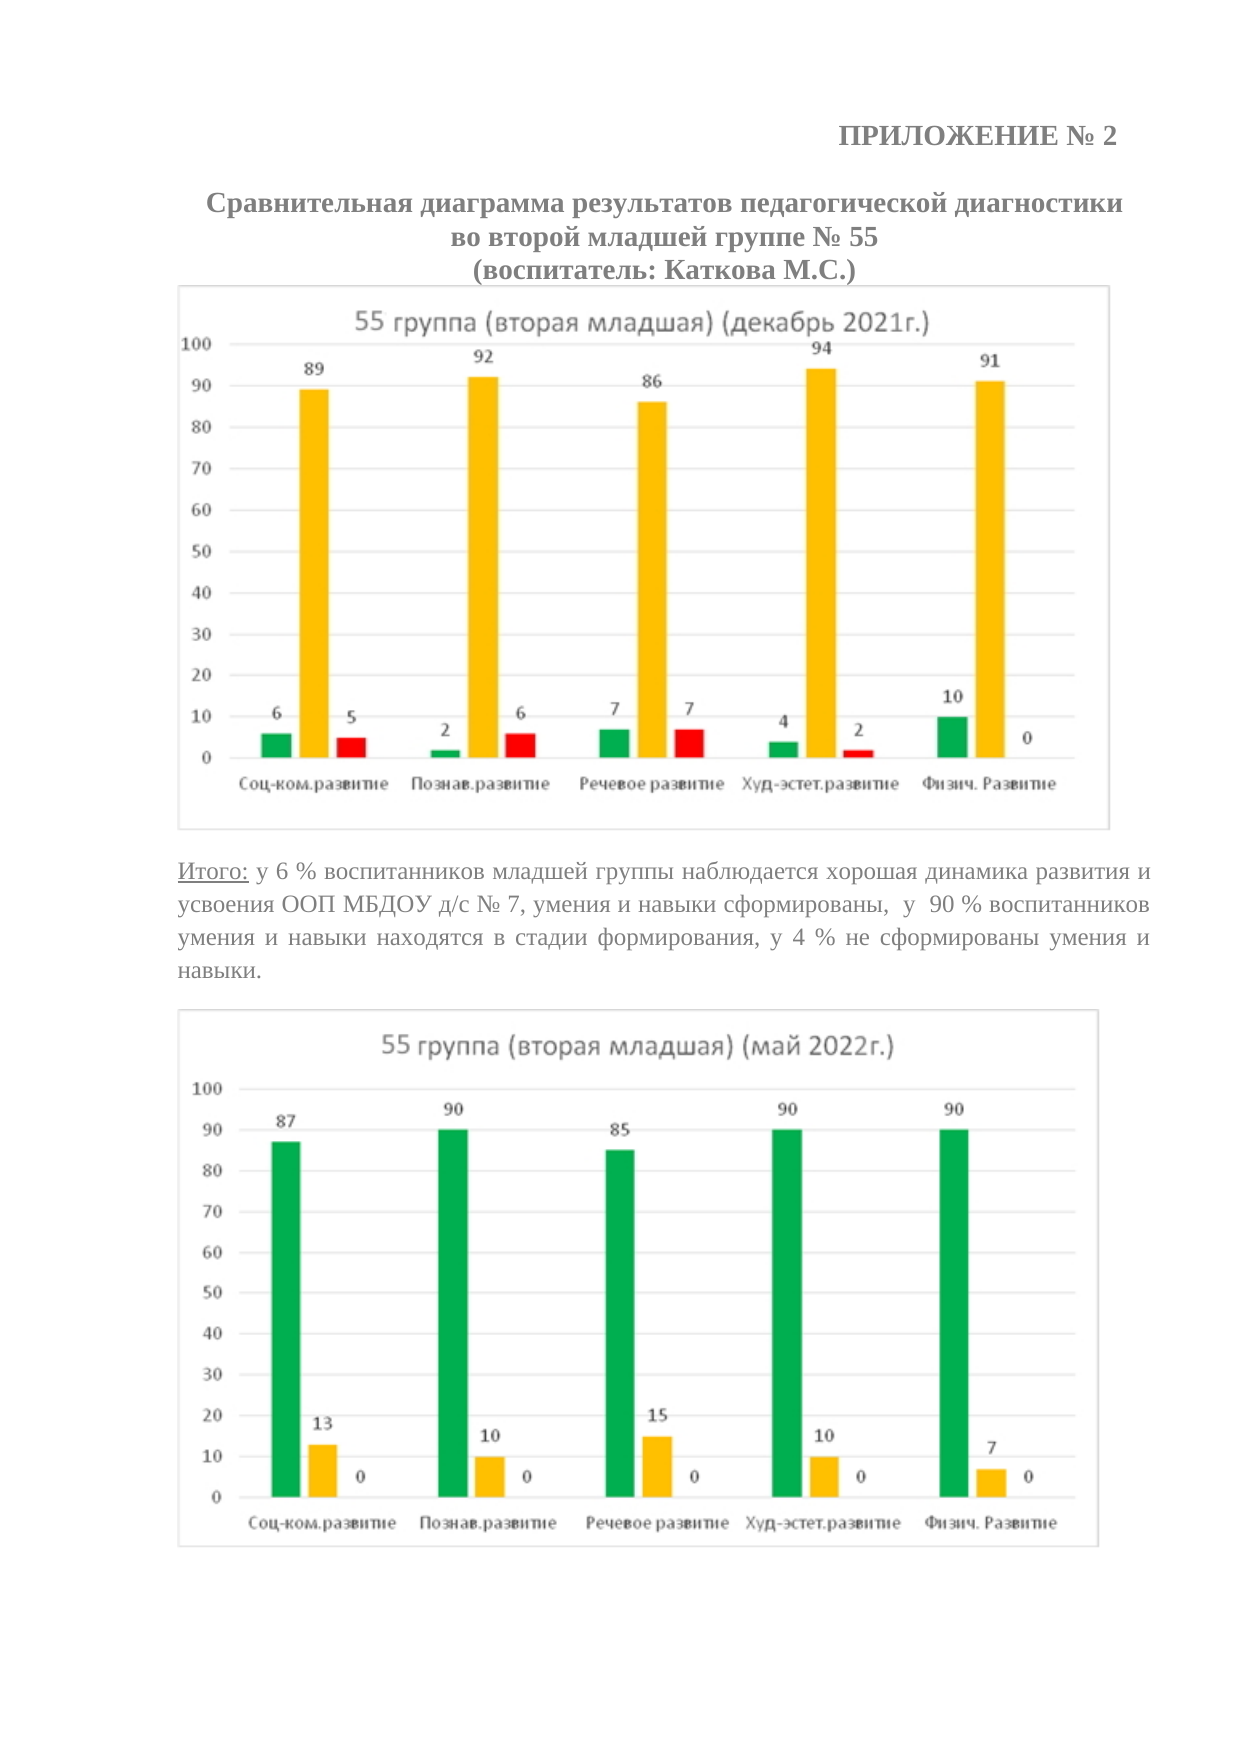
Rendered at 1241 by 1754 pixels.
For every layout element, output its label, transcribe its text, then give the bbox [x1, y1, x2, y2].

text во второй младшей группе № 55 [177, 219, 1152, 252]
text ПРИЛОЖЕНИЕ № 2 [177, 118, 1152, 152]
picture [177, 1009, 1101, 1549]
text (воспитатель: Каткова М.С.) [177, 252, 1152, 286]
text Сравнительная диаграмма результатов педагогической диагностики [177, 185, 1152, 219]
picture [177, 285, 1112, 832]
text Итого: у 6 % воспитанников младшей группы наблюдается хорошая динамика развития и усвоения ООП МБДОУ д/с № 7, умения и навыки сформированы, у 90 % воспитанников умения и навыки находятся в стадии формирования, у 4 % не сформированы умения и навыки. [177, 856, 1152, 984]
